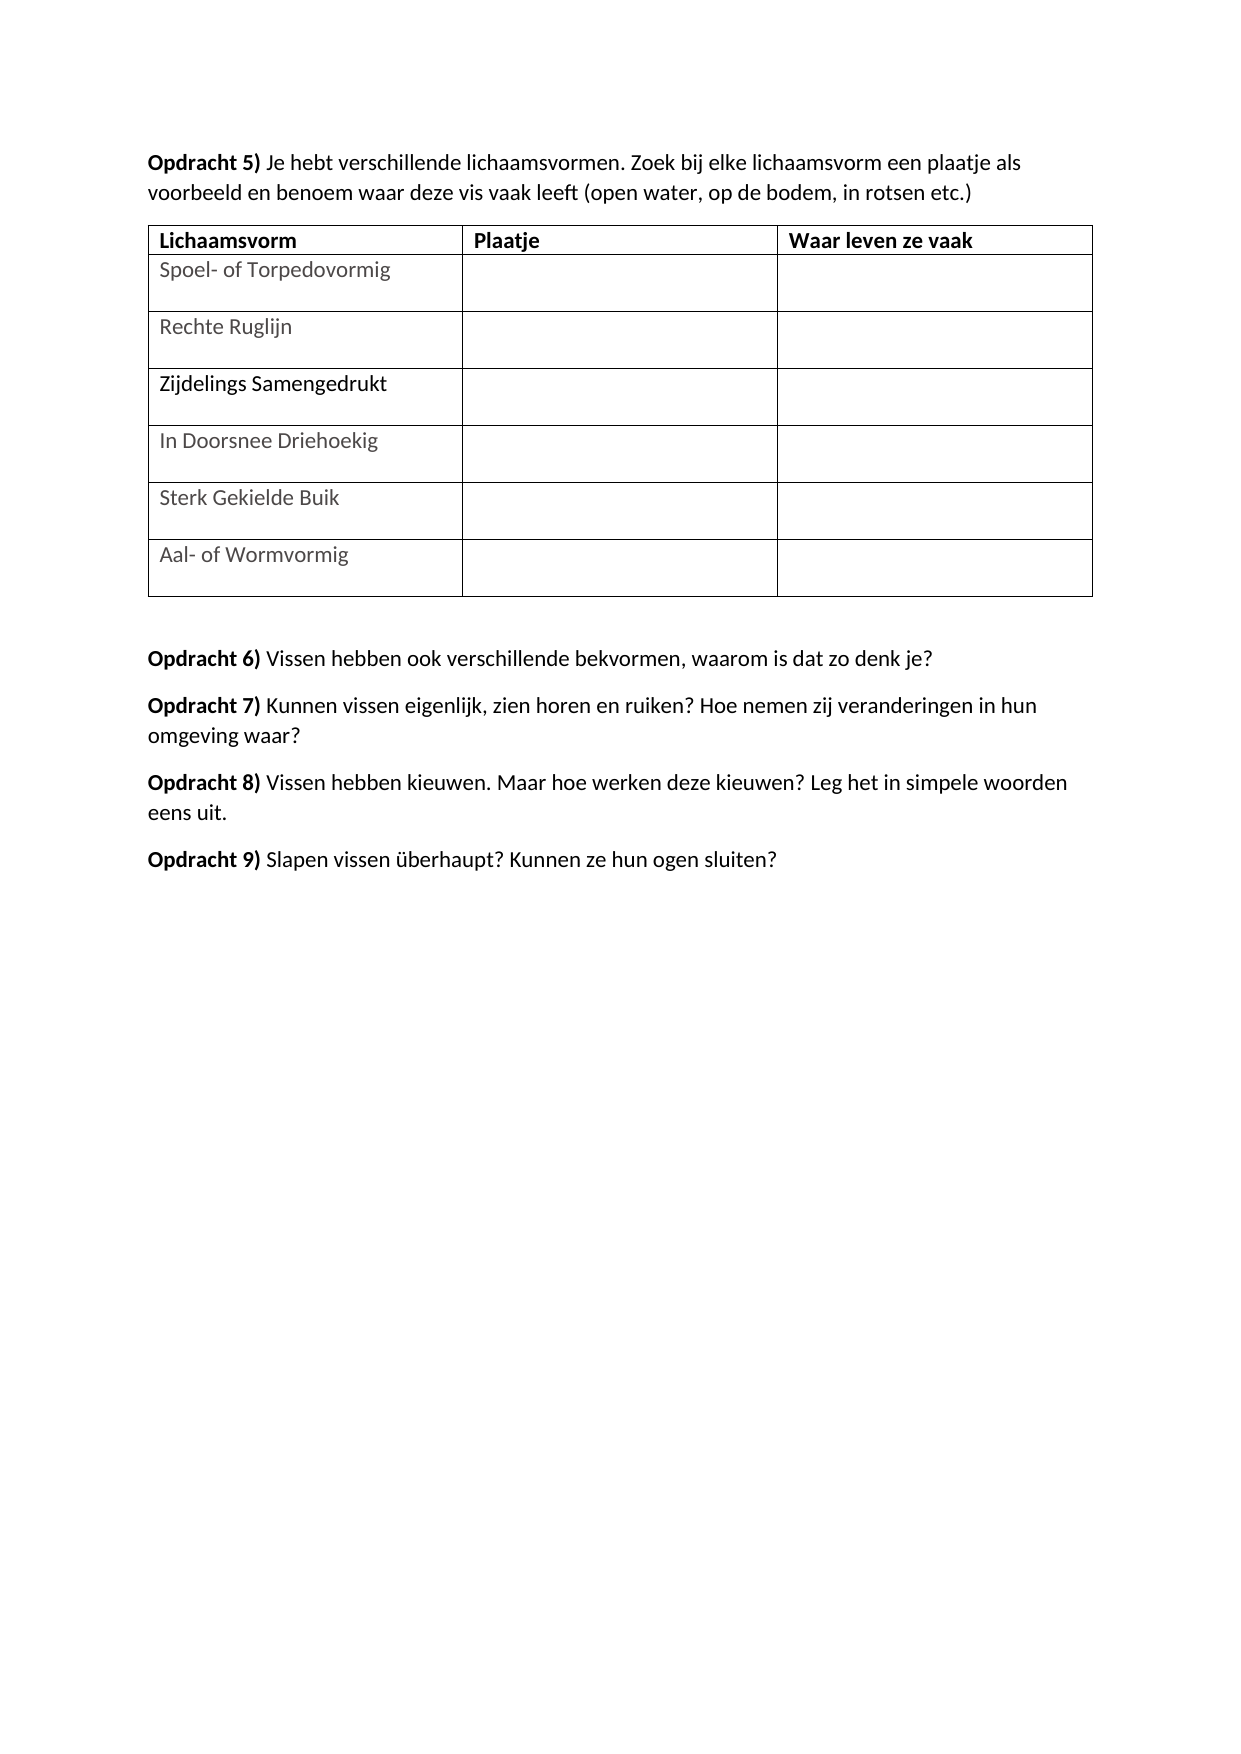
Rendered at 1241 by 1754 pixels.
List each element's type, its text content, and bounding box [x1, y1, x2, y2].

table_cell [778, 483, 1092, 539]
table_cell [778, 426, 1092, 482]
table_header Plaatje [463, 226, 777, 254]
text Opdracht 8) Vissen hebben kieuwen. Maar hoe werken deze kieuwen? Leg het in simpele woorden eens uit. [148, 768, 1093, 826]
table_cell [463, 255, 777, 311]
table_cell In Doorsnee Driehoekig [149, 426, 462, 482]
table_cell [778, 369, 1092, 425]
text Opdracht 6) Vissen hebben ook verschillende bekvormen, waarom is dat zo denk je? [148, 644, 1093, 672]
table_cell Sterk Gekielde Buik [149, 483, 462, 539]
table_cell Aal- of Wormvormig [149, 540, 462, 596]
table_cell [778, 540, 1092, 596]
table_cell [463, 540, 777, 596]
table_cell [778, 312, 1092, 368]
table_cell Zijdelings Samengedrukt [149, 369, 462, 425]
table_header Waar leven ze vaak [778, 226, 1092, 254]
table_cell [463, 369, 777, 425]
table_cell [463, 312, 777, 368]
table_cell Spoel- of Torpedovormig [149, 255, 462, 311]
table_cell [778, 255, 1092, 311]
table_header Lichaamsvorm [149, 226, 462, 254]
text Opdracht 9) Slapen vissen überhaupt? Kunnen ze hun ogen sluiten? [148, 845, 1093, 873]
text Opdracht 7) Kunnen vissen eigenlijk, zien horen en ruiken? Hoe nemen zij veranderingen in hun omgeving waar? [148, 691, 1093, 749]
text Opdracht 5) Je hebt verschillende lichaamsvormen. Zoek bij elke lichaamsvorm een plaatje als voorbeeld en benoem waar deze vis vaak leeft (open water, op de bodem, in rotsen etc.) [148, 148, 1093, 206]
table_cell Rechte Ruglijn [149, 312, 462, 368]
table_cell [463, 426, 777, 482]
table_cell [463, 483, 777, 539]
